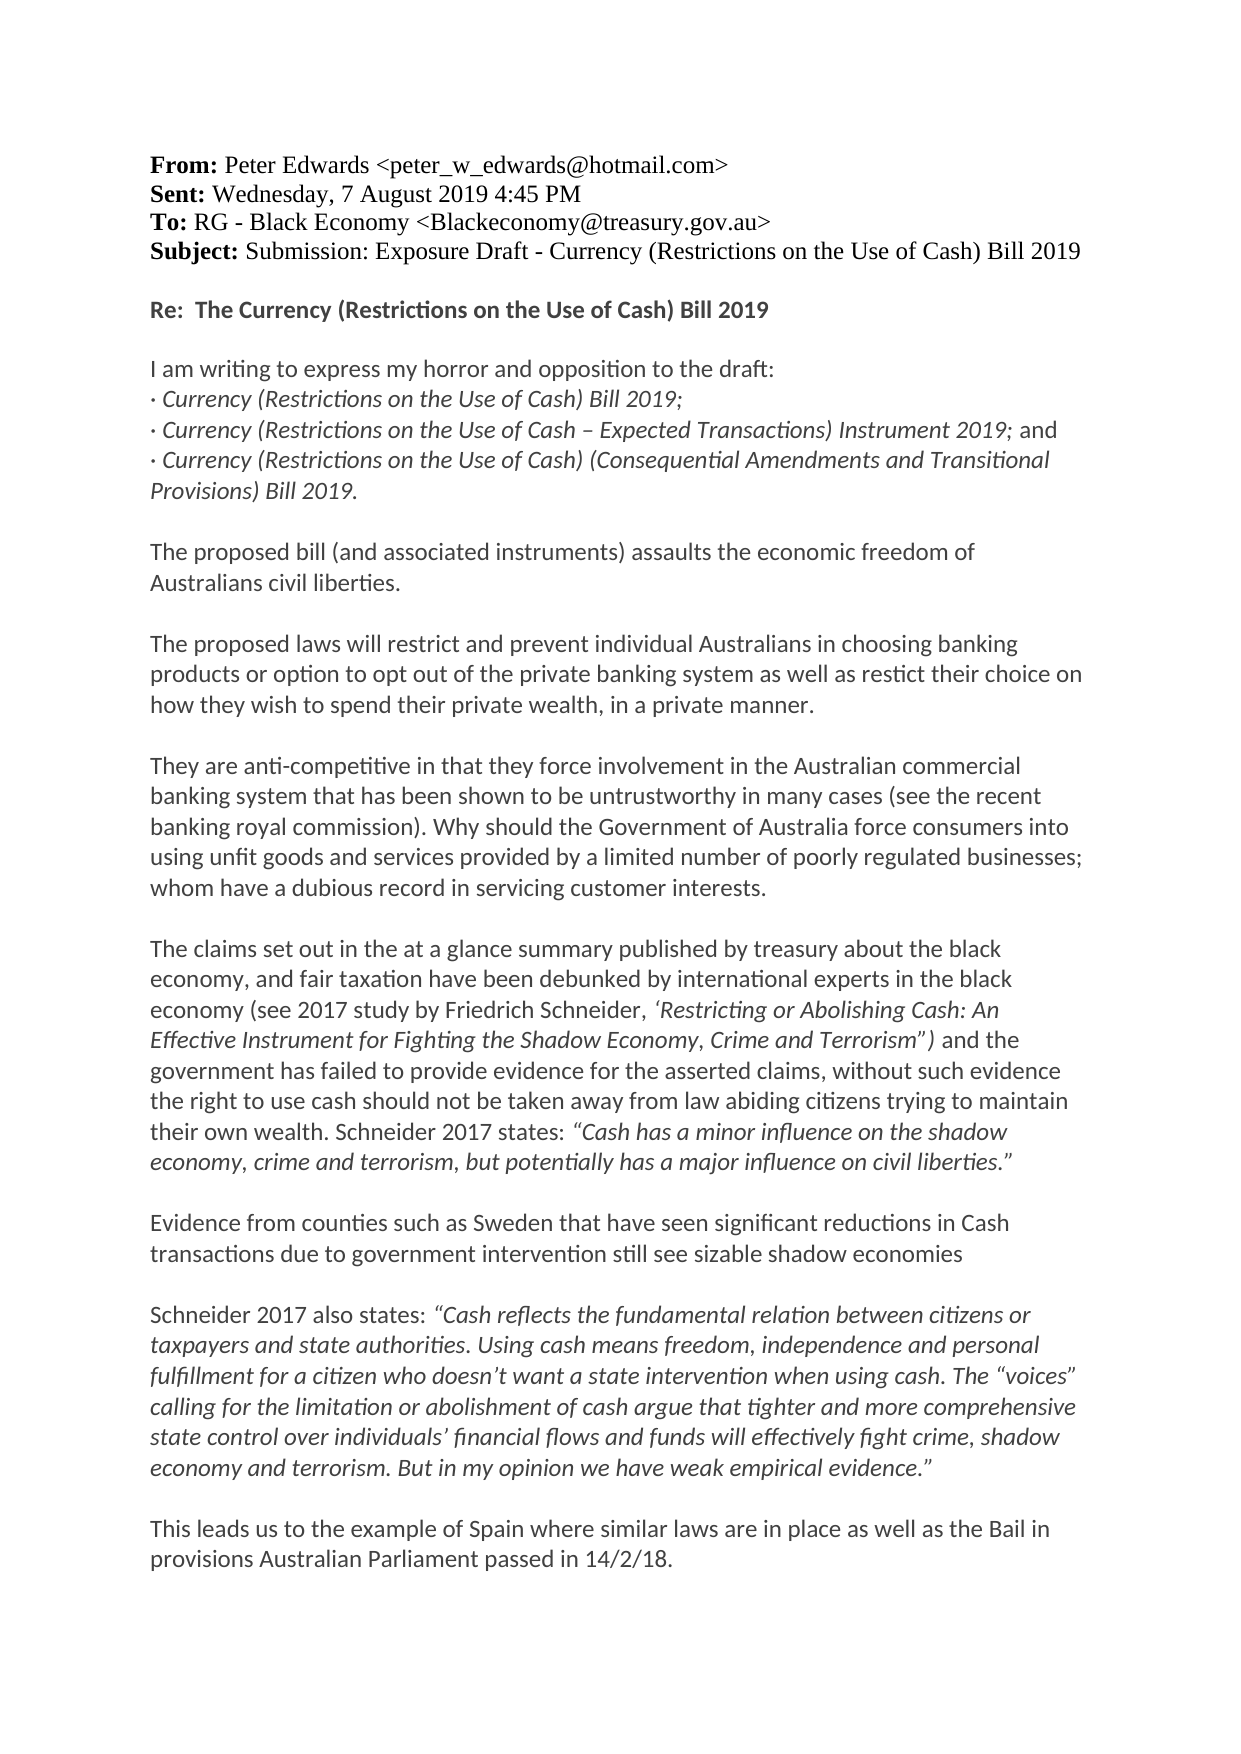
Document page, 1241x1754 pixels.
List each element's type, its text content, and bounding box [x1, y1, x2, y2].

text · Currency (Restrictions on the Use of Cash) (Consequential Amendments and Transitional Provisions) Bill 2019. [150, 444, 1090, 506]
text · Currency (Restrictions on the Use of Cash) Bill 2019; [150, 383, 1090, 414]
text From: Peter Edwards <peter_w_edwards@hotmail.com> Sent: Wednesday, 7 August 2019 4:45 PM To: RG - Black Economy <Blackeconomy@treasury.gov.au> Subject: Submission: Exposure Draft - Currency (Restrictions on the Use of Cash) Bill 2019 [150, 150, 1090, 265]
text This leads us to the example of Spain where similar laws are in place as well as the Bail in provisions Australian Parliament passed in 14/2/18. [150, 1513, 1090, 1574]
text The proposed bill (and associated instruments) assaults the economic freedom of Australians civil liberties. [150, 536, 1090, 597]
text They are anti-competitive in that they force involvement in the Australian commercial banking system that has been shown to be untrustworthy in many cases (see the recent banking royal commission). Why should the Government of Australia force consumers into using unfit goods and services provided by a limited number of poorly regulated businesses; whom have a dubious record in servicing customer interests. [150, 750, 1090, 902]
text The claims set out in the at a glance summary published by treasury about the black economy, and fair taxation have been debunked by international experts in the black economy (see 2017 study by Friedrich Schneider, ‘Restricting or Abolishing Cash: An Effective Instrument for Fighting the Shadow Economy, Crime and Terrorism”) and the government has failed to provide evidence for the asserted claims, without such evidence the right to use cash should not be taken away from law abiding citizens trying to maintain their own wealth. Schneider 2017 states: “Cash has a minor influence on the shadow economy, crime and terrorism, but potentially has a major influence on civil liberties.” [150, 933, 1090, 1177]
text · Currency (Restrictions on the Use of Cash – Expected Transactions) Instrument 2019; and [150, 414, 1090, 444]
text Evidence from counties such as Sweden that have seen significant reductions in Cash transactions due to government intervention still see sizable shadow economies [150, 1208, 1090, 1269]
text Re: The Currency (Restrictions on the Use of Cash) Bill 2019 [150, 294, 1090, 324]
text The proposed laws will restrict and prevent individual Australians in choosing banking products or option to opt out of the private banking system as well as restict their choice on how they wish to spend their private wealth, in a private manner. [150, 628, 1090, 719]
text I am writing to express my horror and opposition to the draft: [150, 353, 1090, 383]
text Schneider 2017 also states: “Cash reflects the fundamental relation between citizens or taxpayers and state authorities. Using cash means freedom, independence and personal fulfillment for a citizen who doesn’t want a state intervention when using cash. The “voices” calling for the limitation or abolishment of cash argue that tighter and more comprehensive state control over individuals’ financial flows and funds will effectively fight crime, shadow economy and terrorism. But in my opinion we have weak empirical evidence.” [150, 1299, 1090, 1482]
